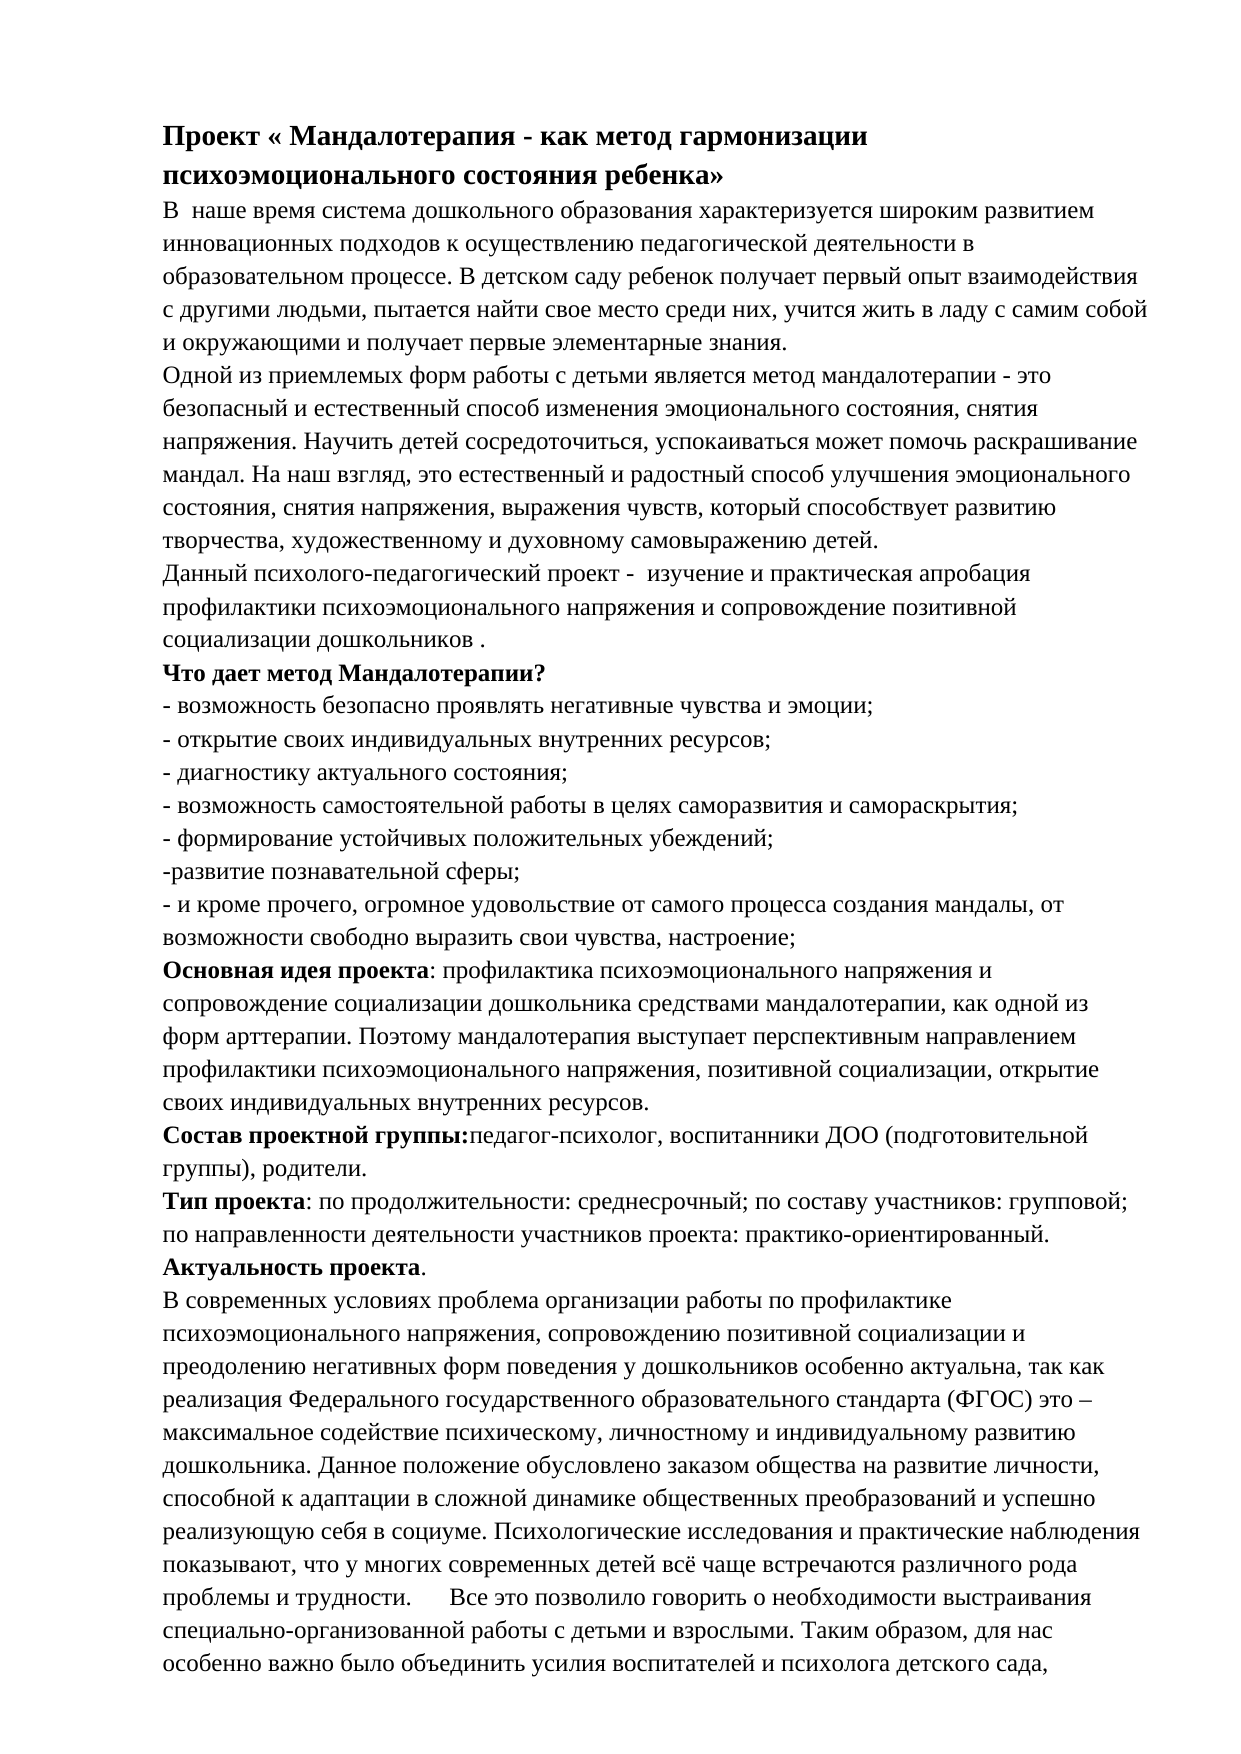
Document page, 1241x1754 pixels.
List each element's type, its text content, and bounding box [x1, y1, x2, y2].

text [162, 955, 1152, 1677]
text Что дает метод Мандалотерапии? - возможность безопасно проявлять негативные чувства и эмоции; - открытие своих индивидуальных внутренних ресурсов; - диагностику актуального состояния; - возможность самостоятельной работы в целях саморазвития и самораскрытия; - формирование устойчивых положительных убеждений; [162, 658, 1152, 851]
text -развитие познавательной сферы; - и кроме прочего, огромное удовольствие от самого процесса создания мандалы, от возможности свободно выразить свои чувства, настроение; [162, 856, 1152, 951]
text В наше время система дошкольного образования характеризуется широким развитием инновационных подходов к осуществлению педагогической деятельности в образовательном процессе. В детском саду ребенок получает первый опыт взаимодействия с другими людьми, пытается найти свое место среди них, учится жить в ладу с самим собой и окружающими и получает первые элементарные знания. Одной из приемлемых форм работы с детьми является метод мандалотерапии - это безопасный и естественный способ изменения эмоционального состояния, снятия напряжения. Научить детей сосредоточиться, успокаиваться может помочь раскрашивание мандал. На наш взгляд, это естественный и радостный способ улучшения эмоционального состояния, снятия напряжения, выражения чувств, который способствует развитию творчества, художественному и духовному самовыражению детей. Данный психолого-педагогический проект - изучение и практическая апробация профилактики психоэмоционального напряжения и сопровождение позитивной социализации дошкольников . [162, 195, 1152, 653]
text Проект « Мандалотерапия - как метод гармонизации психоэмоционального состояния ребенка» [162, 118, 1152, 190]
